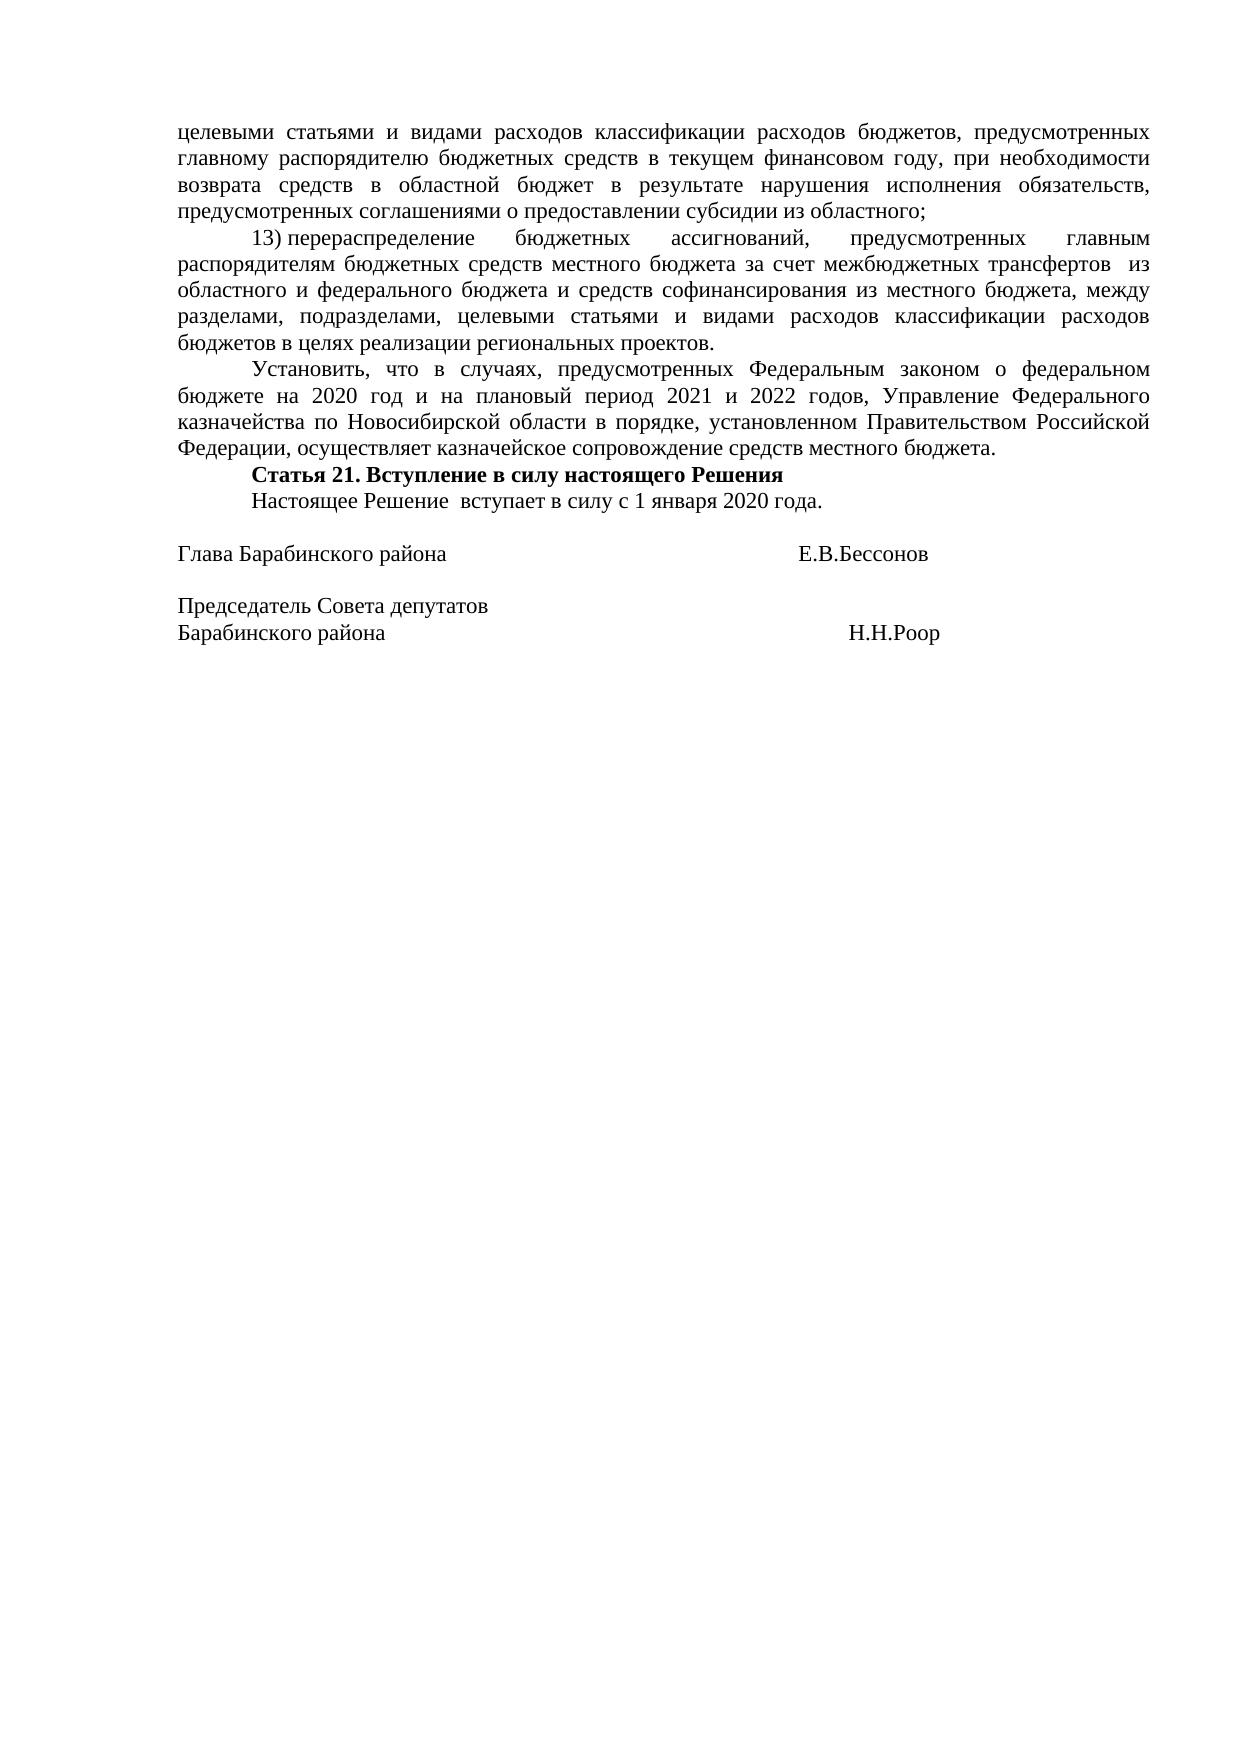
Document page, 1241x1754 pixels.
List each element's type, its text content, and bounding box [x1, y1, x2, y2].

text Установить, что в случаях, предусмотренных Федеральным законом о федеральном бюджете на 2020 год и на плановый период 2021 и 2022 годов, Управление Федерального казначейства по Новосибирской области в порядке, установленном Правительством Российской Федерации, осуществляет казначейское сопровождение средств местного бюджета. [177, 355, 1152, 461]
text Глава Барабинского района Е.В.Бессонов [177, 540, 1152, 566]
text Настоящее Решение вступает в силу с 1 января 2020 года. [177, 487, 1152, 513]
text 13) перераспределение бюджетных ассигнований, предусмотренных главным распорядителям бюджетных средств местного бюджета за счет межбюджетных трансфертов из областного и федерального бюджета и средств софинансирования из местного бюджета, между разделами, подразделами, целевыми статьями и видами расходов классификации расходов бюджетов в целях реализации региональных проектов. [177, 223, 1152, 355]
text Председатель Совета депутатов [177, 592, 1152, 619]
text Статья 21. Вступление в силу настоящего Решения [177, 461, 1152, 487]
text Барабинского района Н.Н.Роор [177, 619, 1152, 645]
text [177, 118, 1152, 223]
